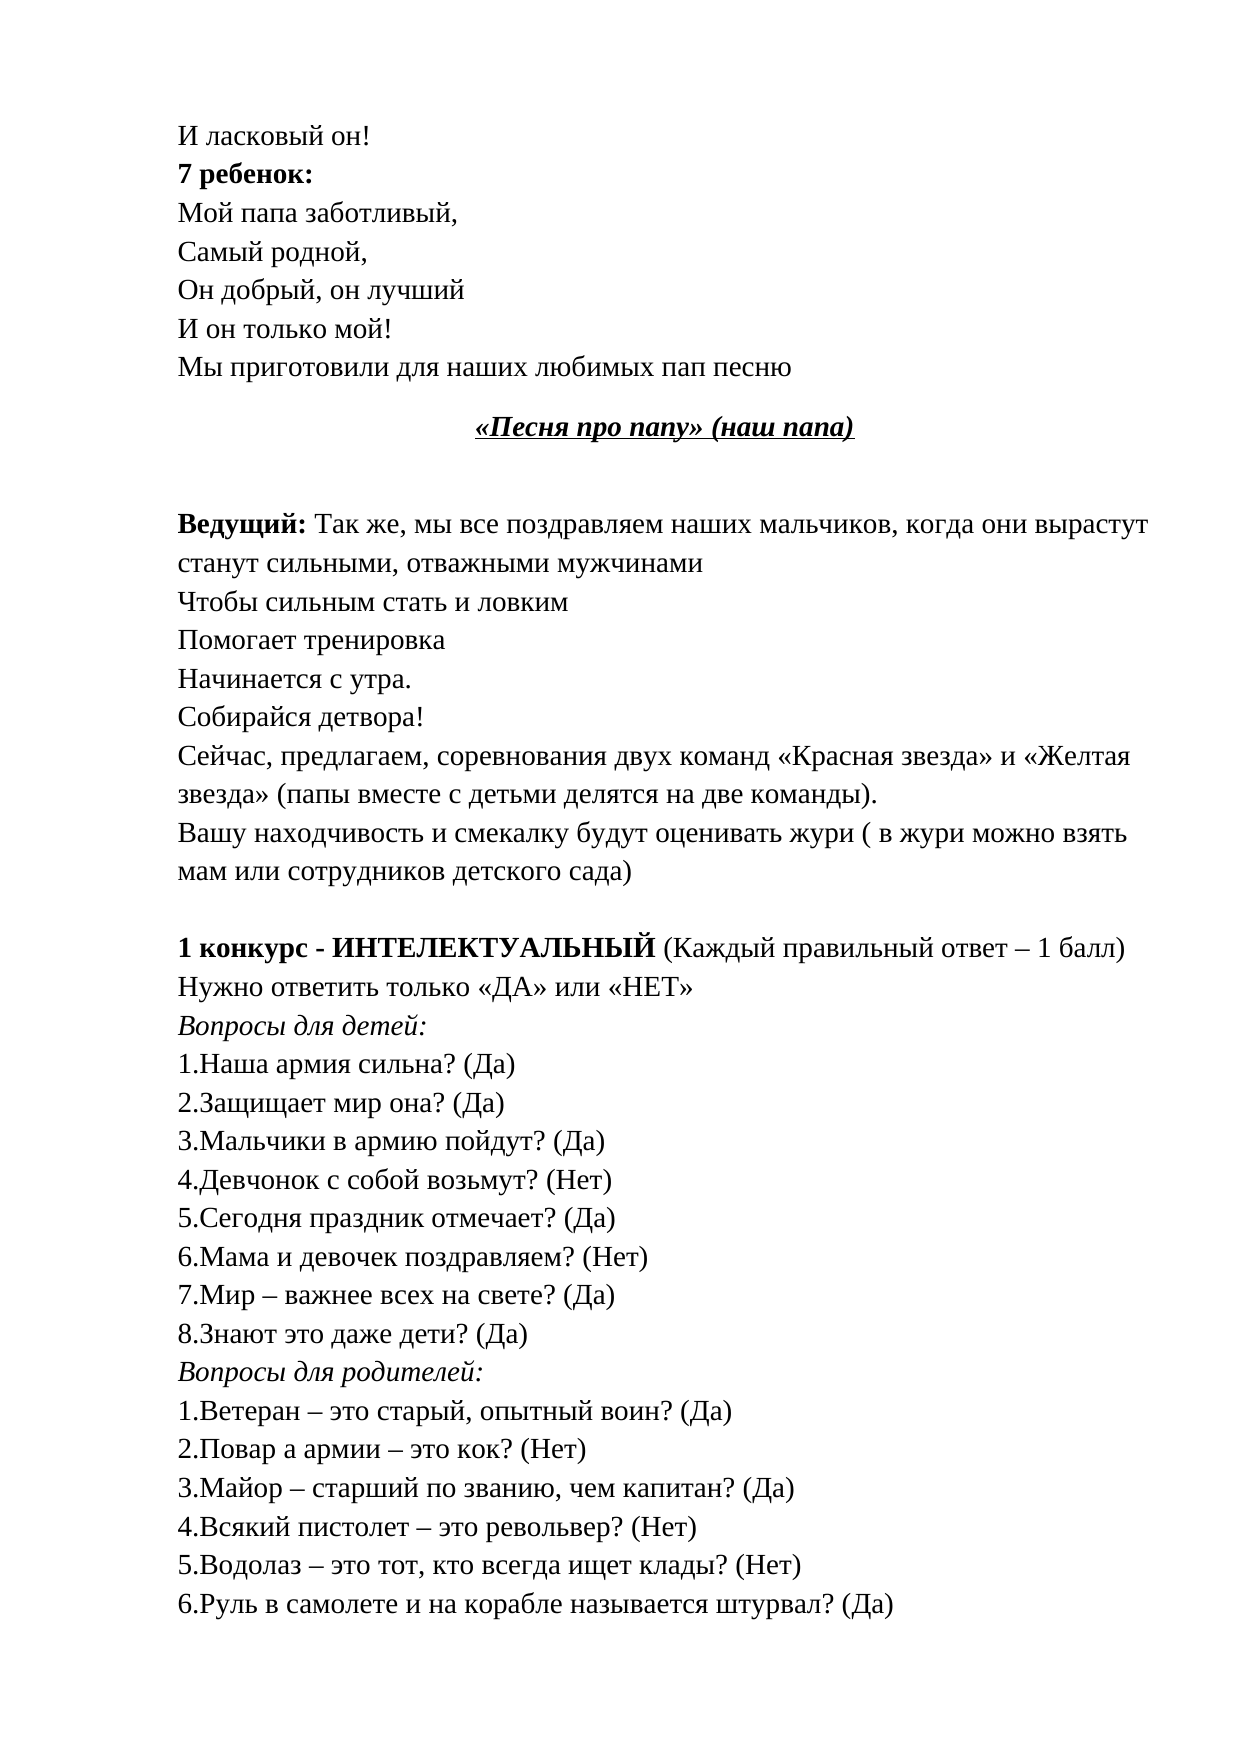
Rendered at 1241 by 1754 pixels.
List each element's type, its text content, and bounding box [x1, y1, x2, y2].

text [177, 468, 1152, 1619]
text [177, 118, 1152, 383]
text «Песня про папу» (наш папа) [177, 409, 1152, 442]
